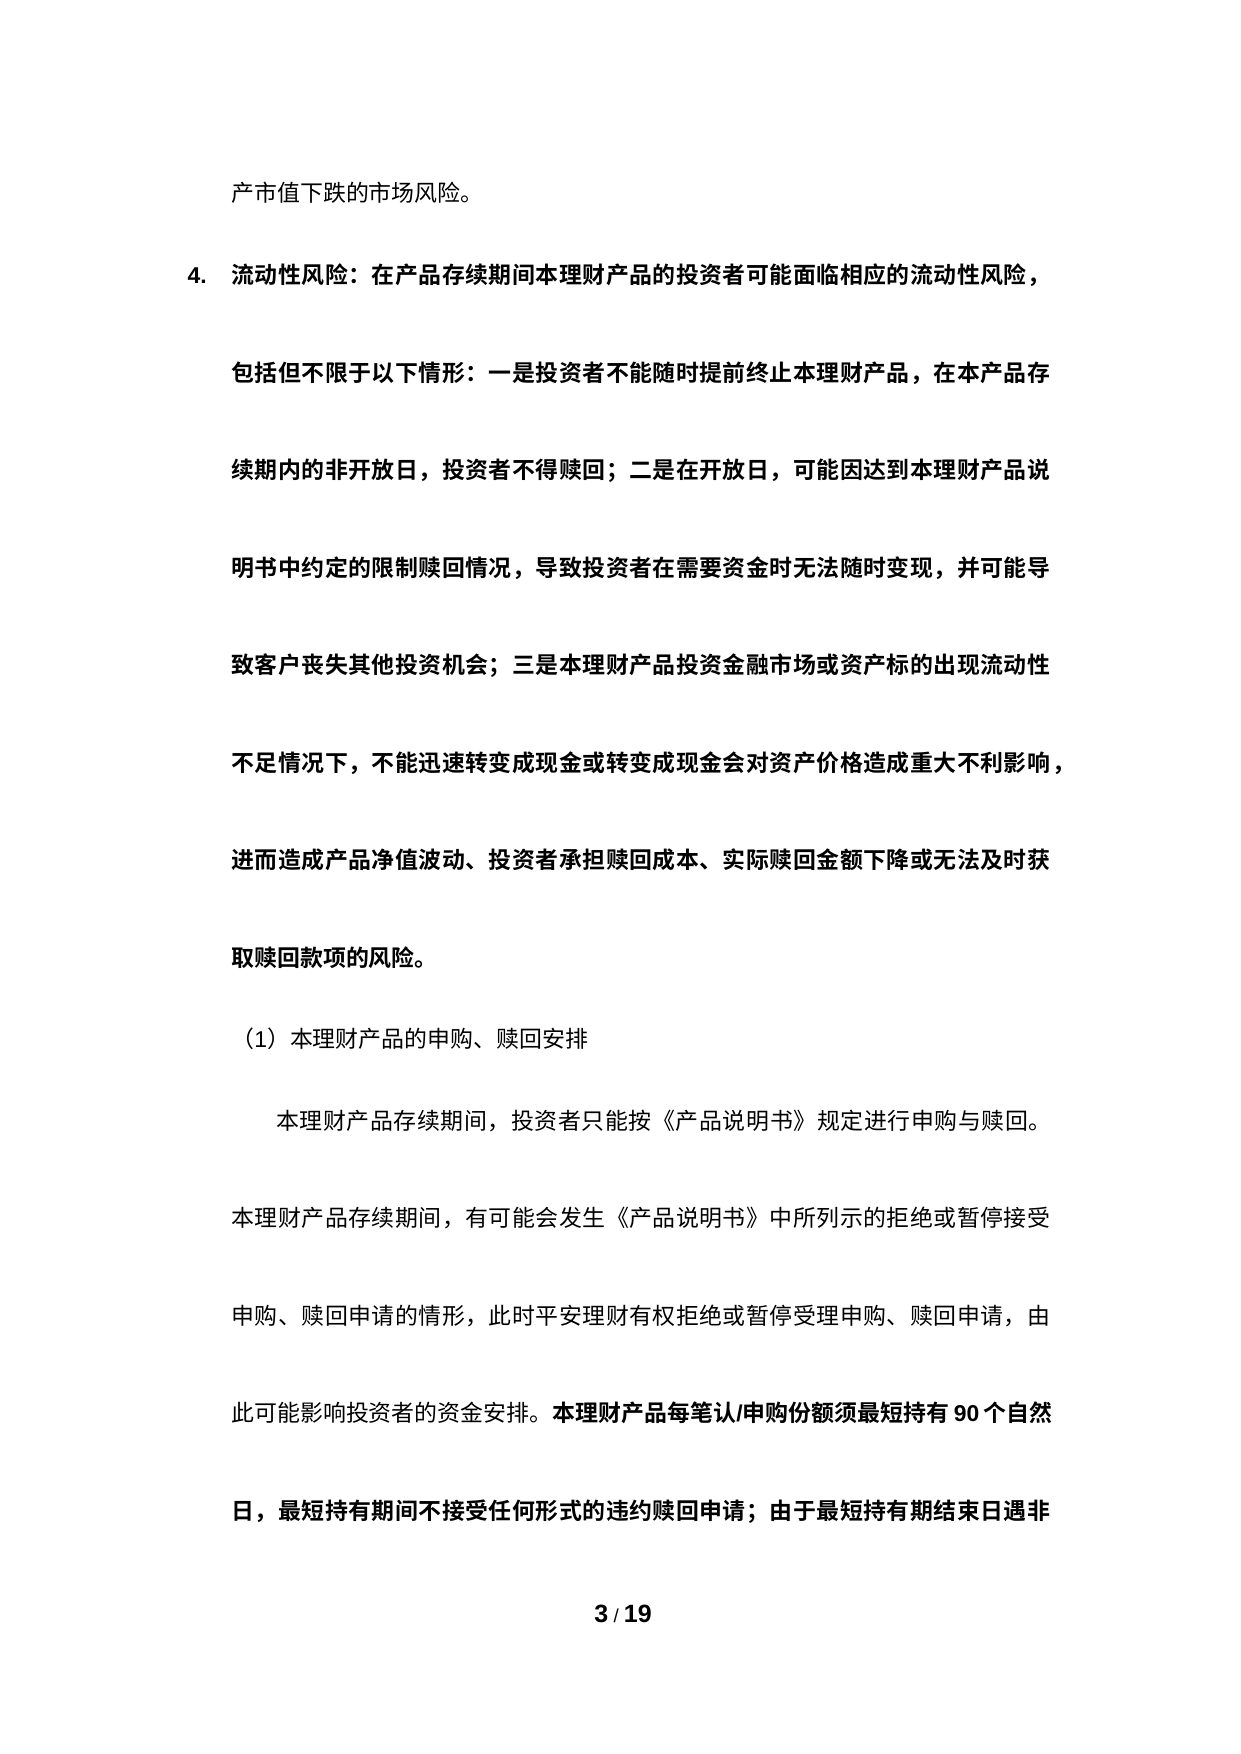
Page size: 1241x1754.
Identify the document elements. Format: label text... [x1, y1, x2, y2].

list （1）本理财产品的申购、赎回安排 [231, 1005, 1053, 1070]
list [231, 1087, 1053, 1542]
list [187, 159, 1053, 224]
list 流动性风险：在产品存续期间本理财产品的投资者可能面临相应的流动性风险，包括但不限于以下情形：一是投资者不能随时提前终止本理财产品，在本产品存续期内的非开放日，投资者不得赎回；二是在开放日，可能因达到本理财产品说明书中约定的限制赎回情况，导致投资者在需要资金时无法随时变现，并可能导致客户丧失其他投资机会；三是本理财产品投资金融市场或资产标的出现流动性不足情况下，不能迅速转变成现金或转变成现金会对资产价格造成重大不利影响，进而造成产品净值波动、投资者承担赎回成本、实际赎回金额下降或无法及时获取赎回款项的风险。 [187, 241, 1053, 988]
